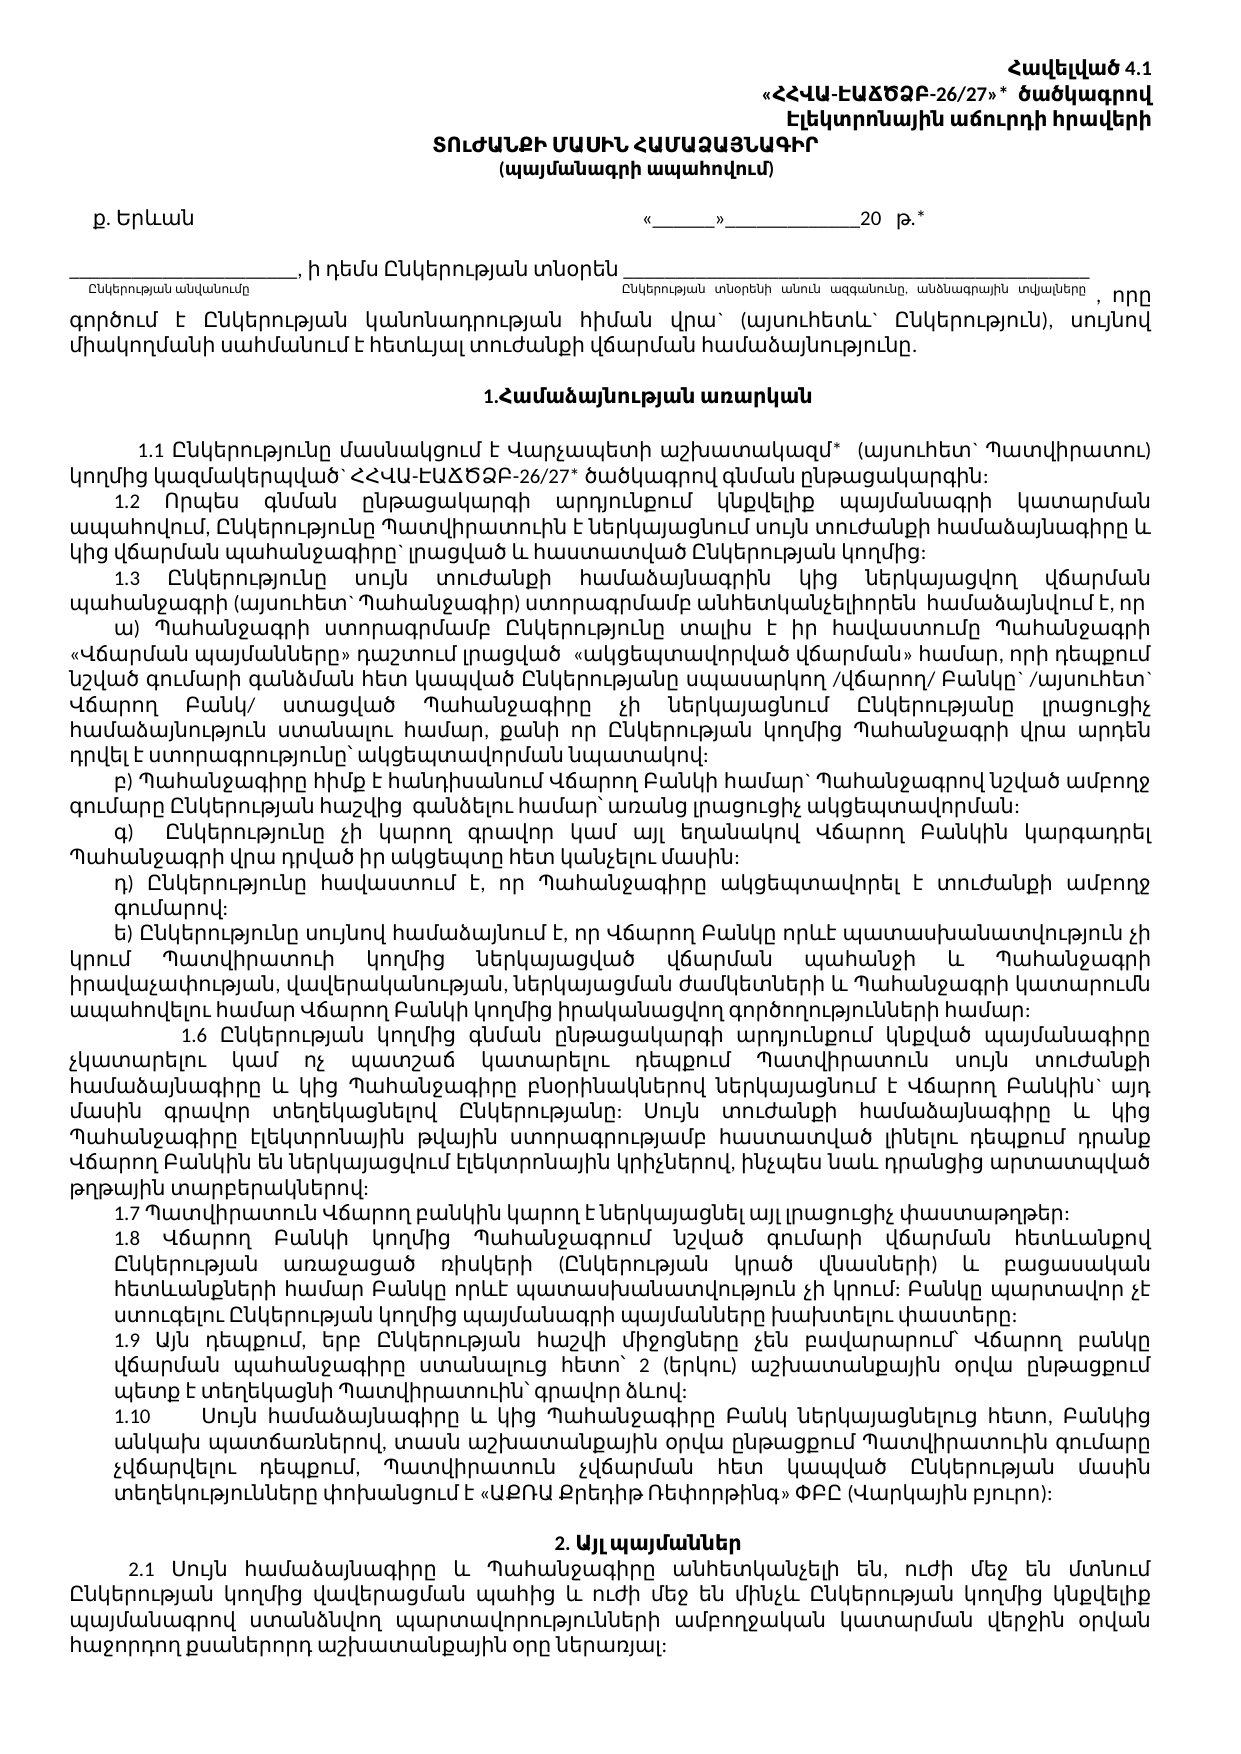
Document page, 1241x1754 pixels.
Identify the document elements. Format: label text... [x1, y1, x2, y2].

text 1.Համաձայնության առարկան [144, 383, 1152, 409]
text գ) Ընկերությունը չի կարող գրավոր կամ այլ եղանակով Վճարող Բանկին կարգադրել Պահանջագրի վրա դրված իր ակցեպտը հետ կանչելու մասին: [69, 819, 1152, 870]
text (պայմանագրի ապահովում) [69, 157, 1152, 180]
text 2.1 Սույն համաձայնագիրը և Պահանջագիրը անհետկանչելի են, ուժի մեջ են մտնում Ընկերության կողմից վավերացման պահից և ուժի մեջ են մինչև Ընկերության կողմից կնքվելիք պայմանագրով ստանձնվող պարտավորությունների ամբողջական կատարման վերջին օրվան հաջորդող քսաներորդ աշխատանքային օրը ներառյալ: [69, 1556, 1152, 1658]
text 1.9 Այն դեպքում, երբ Ընկերության հաշվի միջոցները չեն բավարարում՝ Վճարող բանկը վճարման պահանջագիրը ստանալուց հետո՝ 2 (երկու) աշխատանքային օրվա ընթացքում պետք է տեղեկացնի Պատվիրատուին՝ գրավոր ձևով: [113, 1327, 1152, 1403]
text ե) Ընկերությունը սույնով համաձայնում է, որ Վճարող Բանկը որևէ պատասխանատվություն չի կրում Պատվիրատուի կողմից ներկայացված վճարման պահանջի և Պահանջագրի իրավաչափության, վավերականության, ներկայացման ժամկետների և Պահանջագրի կատարումն ապահովելու համար Վճարող Բանկի կողմից իրականացվող գործողությունների համար: [69, 921, 1152, 1022]
text Ընկերության անվանումը Ընկերության տնօրենի անուն ազգանունը, անձնագրային տվյալները , որը գործում է Ընկերության կանոնադրության հիման վրա` (այսուհետև` Ընկերություն), սույնով միակողմանի սահմանում է հետևյալ տուժանքի վճարման համաձայնությունը. [69, 282, 1152, 358]
text ք. Երևան «______»_____________20 թ.* [69, 206, 1152, 231]
text 1.3 Ընկերությունը սույն տուժանքի համաձայնագրին կից ներկայացվող վճարման պահանջագրի (այսուհետ` Պահանջագիր) ստորագրմամբ անհետկանչելիորեն համաձայնվում է, որ [69, 565, 1152, 616]
text 1.7 Պատվիրատուն Վճարող բանկին կարող է ներկայացնել այլ լրացուցիչ փաստաթղթեր: [113, 1200, 1152, 1226]
text բ) Պահանջագիրը հիմք է հանդիսանում Վճարող Բանկի համար` Պահանջագրով նշված ամբողջ գումարը Ընկերության հաշվից գանձելու համար՝ առանց լրացուցիչ ակցեպտավորման: [69, 768, 1152, 819]
text 1.6 Ընկերության կողմից գնման ընթացակարգի արդյունքում կնքված պայմանագիրը չկատարելու կամ ոչ պատշաճ կատարելու դեպքում Պատվիրատուն սույն տուժանքի համաձայնագիրը և կից Պահանջագիրը բնօրինակներով ներկայացնում է Վճարող Բանկին` այդ մասին գրավոր տեղեկացնելով Ընկերությանը: Սույն տուժանքի համաձայնագիրը և կից Պահանջագիրը էլեկտրոնային թվային ստորագրությամբ հաստատված լինելու դեպքում դրանք Վճարող Բանկին են ներկայացվում էլեկտրոնային կրիչներով, ինչպես նաև դրանցից արտատպված թղթային տարբերակներով: [69, 1022, 1152, 1200]
text Էլեկտրոնային աճուրդի հրավերի [69, 106, 1152, 132]
text ______________________, ի դեմս Ընկերության տնօրեն _____________________________________________ [69, 256, 1152, 282]
text «ՀՀՎԱ-ԷԱՃԾՁԲ-26/27»* ծածկագրով [69, 81, 1152, 106]
text ա) Պահանջագրի ստորագրմամբ Ընկերությունը տալիս է իր հավաստումը Պահանջագրի «Վճարման պայմանները» դաշտում լրացված «ակցեպտավորված վճարման» համար, որի դեպքում նշված գումարի գանձման հետ կապված Ընկերությանը սպասարկող /վճարող/ Բանկը` /այսուհետ` Վճարող Բանկ/ ստացված Պահանջագիրը չի ներկայացնում Ընկերությանը լրացուցիչ համաձայնություն ստանալու համար, քանի որ Ընկերության կողմից Պահանջագրի վրա արդեն դրվել է ստորագրությունը՝ ակցեպտավորման նպատակով: [69, 616, 1152, 768]
text ՏՈւԺԱՆՔԻ ՄԱՍԻՆ ՀԱՄԱՁԱՅՆԱԳԻՐ [69, 132, 1152, 157]
text 1.2 Որպես գնման ընթացակարգի արդյունքում կնքվելիք պայմանագրի կատարման ապահովում, Ընկերությունը Պատվիրատուին է ներկայացնում սույն տուժանքի համաձայնագիրը և կից վճարման պահանջագիրը` լրացված և հաստատված Ընկերության կողմից: [69, 488, 1152, 565]
text 1.10 Սույն համաձայնագիրը և կից Պահանջագիրը Բանկ ներկայացնելուց հետո, Բանկից անկախ պատճառներով, տասն աշխատանքային օրվա ընթացքում Պատվիրատուին գումարը չվճարվելու դեպքում, Պատվիրատուն չվճարման հետ կապված Ընկերության մասին տեղեկությունները փոխանցում է «ԱՔՌԱ Քրեդիթ Ռեփորթինգ» ՓԲԸ (Վարկային բյուրո): [113, 1403, 1152, 1505]
text Հավելված 4.1 [69, 56, 1152, 81]
text դ) Ընկերությունը հավաստում է, որ Պահանջագիրը ակցեպտավորել է տուժանքի ամբողջ գումարով: [113, 870, 1152, 921]
text 2. Այլ պայմաններ [144, 1531, 1152, 1556]
text 1.1 Ընկերությունը մասնակցում է Վարչապետի աշխատակազմ* (այսուհետ` Պատվիրատու) կողմից կազմակերպված` ՀՀՎԱ-ԷԱՃԾՁԲ-26/27* ծածկագրով գնման ընթացակարգին: [69, 438, 1152, 488]
text 1.8 Վճարող Բանկի կողմից Պահանջագրում նշված գումարի վճարման հետևանքով Ընկերության առաջացած ռիսկերի (Ընկերության կրած վնասների) և բացասական հետևանքների համար Բանկը որևէ պատասխանատվություն չի կրում: Բանկը պարտավոր չէ ստուգելու Ընկերության կողմից պայմանագրի պայմանները խախտելու փաստերը: [113, 1226, 1152, 1327]
